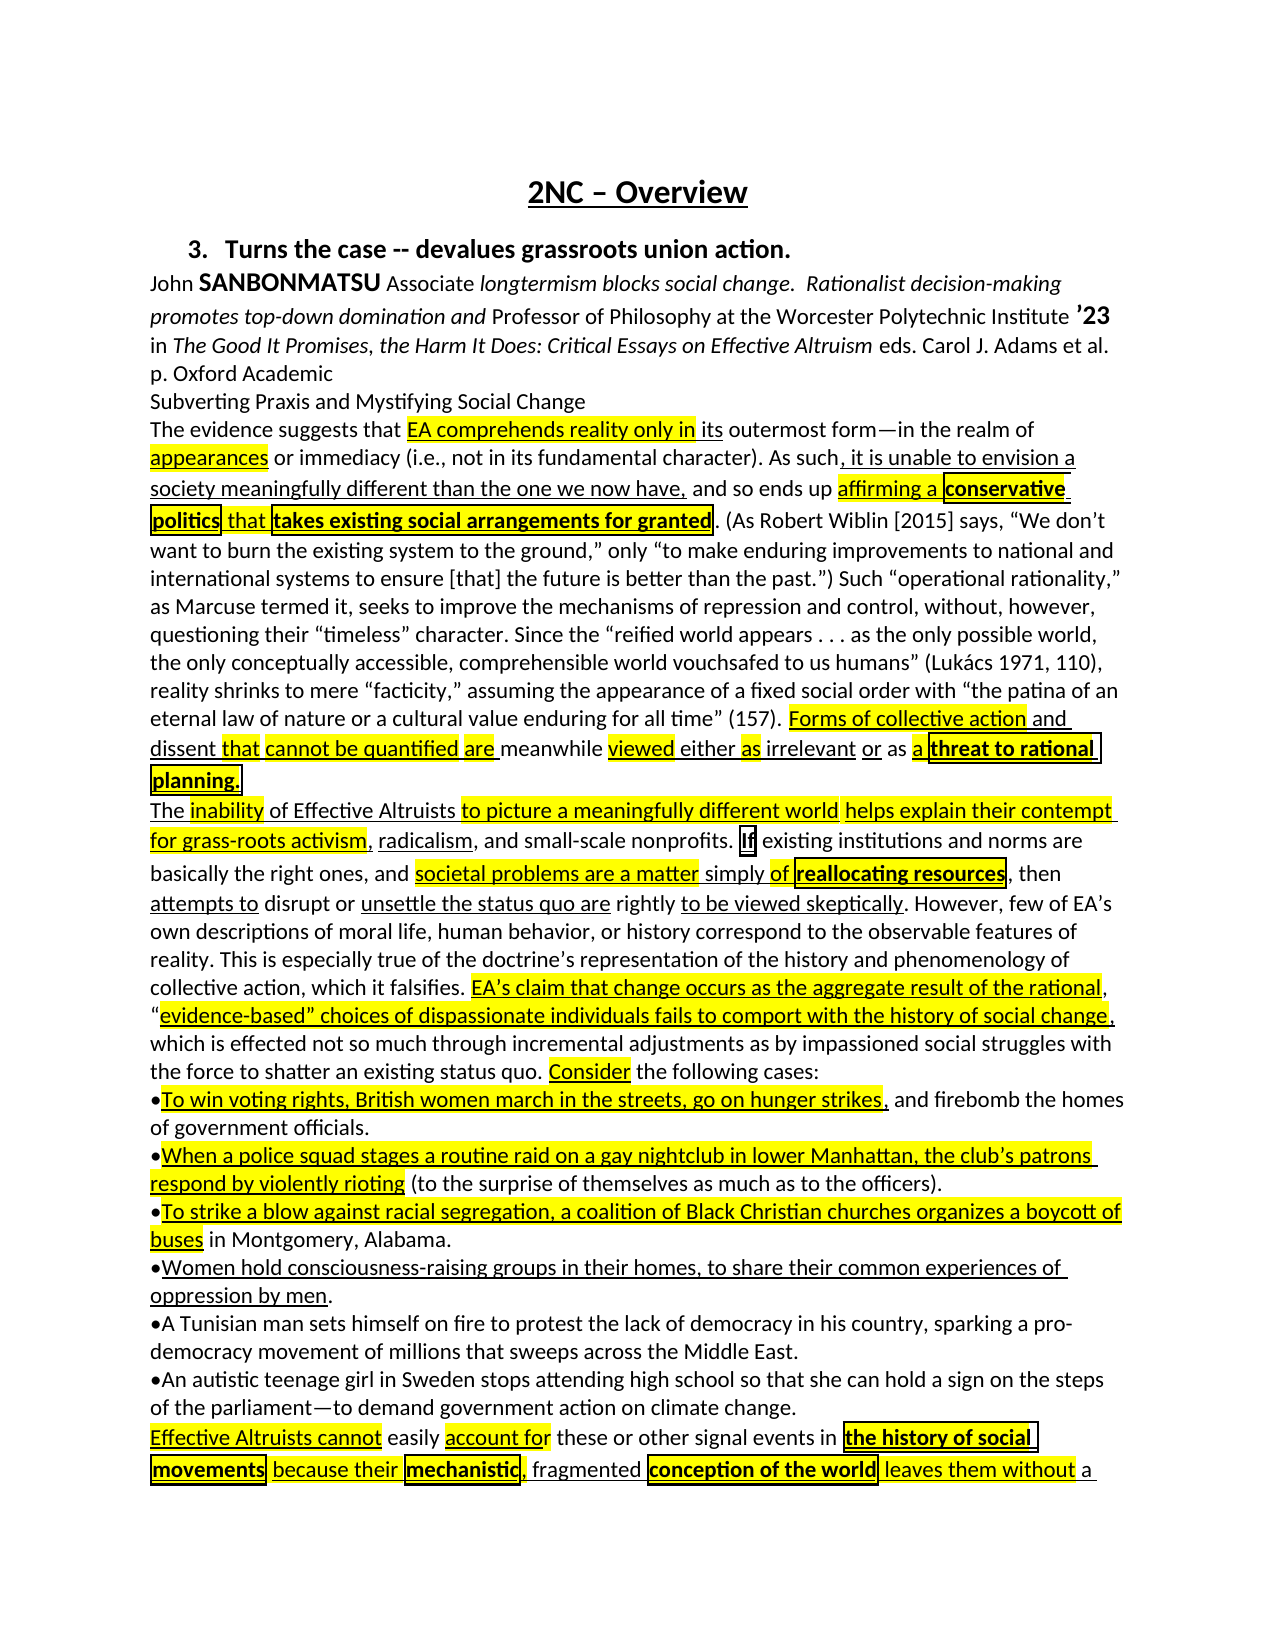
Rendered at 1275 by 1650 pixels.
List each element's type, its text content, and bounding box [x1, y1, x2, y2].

text Subverting Praxis and Mystifying Social Change [150, 387, 1125, 416]
subtitle Turns the case -- devalues grassroots union action. [187, 232, 1125, 265]
text The inability of Effective Altruists to picture a meaningfully different world helps explain their contempt for grass-roots activism, radicalism, and small-scale nonprofits. If existing institutions and norms are basically the right ones, and societal problems are a matter simply of reallocating resources, then attempts to disrupt or unsettle the status quo are rightly to be viewed skeptically. However, few of EA’s own descriptions of moral life, human behavior, or history correspond to the observable features of reality. This is especially true of the doctrine’s representation of the history and phenomenology of collective action, which it falsifies. EA’s claim that change occurs as the aggregate result of the rational, “evidence-based” choices of dispassionate individuals fails to comport with the history of social change, which is effected not so much through incremental adjustments as by impassioned social struggles with the force to shatter an existing status quo. Consider the following cases: [150, 796, 1125, 1085]
text •An autistic teenage girl in Sweden stops attending high school so that she can hold a sign on the steps of the parliament—to demand government action on climate change. [150, 1365, 1125, 1421]
text •A Tunisian man sets himself on fire to protest the lack of democracy in his country, sparking a pro-democracy movement of millions that sweeps across the Middle East. [150, 1309, 1125, 1365]
text The evidence suggests that EA comprehends reality only in its outermost form—in the realm of appearances or immediacy (i.e., not in its fundamental character). As such, it is unable to envision a society meaningfully different than the one we now have, and so ends up affirming a conservative politics that takes existing social arrangements for granted. (As Robert Wiblin [2015] says, “We don’t want to burn the existing system to the ground,” only “to make enduring improvements to national and international systems to ensure [that] the future is better than the past.”) Such “operational rationality,” as Marcuse termed it, seeks to improve the mechanisms of repression and control, without, however, questioning their “timeless” character. Since the “reified world appears . . . as the only possible world, the only conceptually accessible, comprehensible world vouchsafed to us humans” (Lukács 1971, 110), reality shrinks to mere “facticity,” assuming the appearance of a fixed social order with “the patina of an eternal law of nature or a cultural value enduring for all time” (157). Forms of collective action and dissent that cannot be quantified are meanwhile viewed either as irrelevant or as a threat to rational planning. [150, 416, 1125, 796]
text •To win voting rights, British women march in the streets, go on hunger strikes, and firebomb the homes of government officials. [150, 1085, 1125, 1141]
text •To strike a blow against racial segregation, a coalition of Black Christian churches organizes a boycott of buses in Montgomery, Alabama. [203, 1197, 1125, 1253]
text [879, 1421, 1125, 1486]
text •Women hold consciousness-raising groups in their homes, to share their common experiences of oppression by men. [150, 1253, 1125, 1309]
text •When a police squad stages a routine raid on a gay nightclub in lower Manhattan, the club’s patrons respond by violently rioting (to the surprise of themselves as much as to the officers). [405, 1141, 1125, 1197]
subtitle 2NC – Overview [150, 171, 1125, 212]
text John SANBONMATSU Associate longtermism blocks social change. Rationalist decision-making promotes top-down domination and Professor of Philosophy at the Worcester Polytechnic Institute ’23 in The Good It Promises, the Harm It Does: Critical Essays on Effective Altruism eds. Carol J. Adams et al. p. Oxford Academic [150, 265, 1125, 387]
